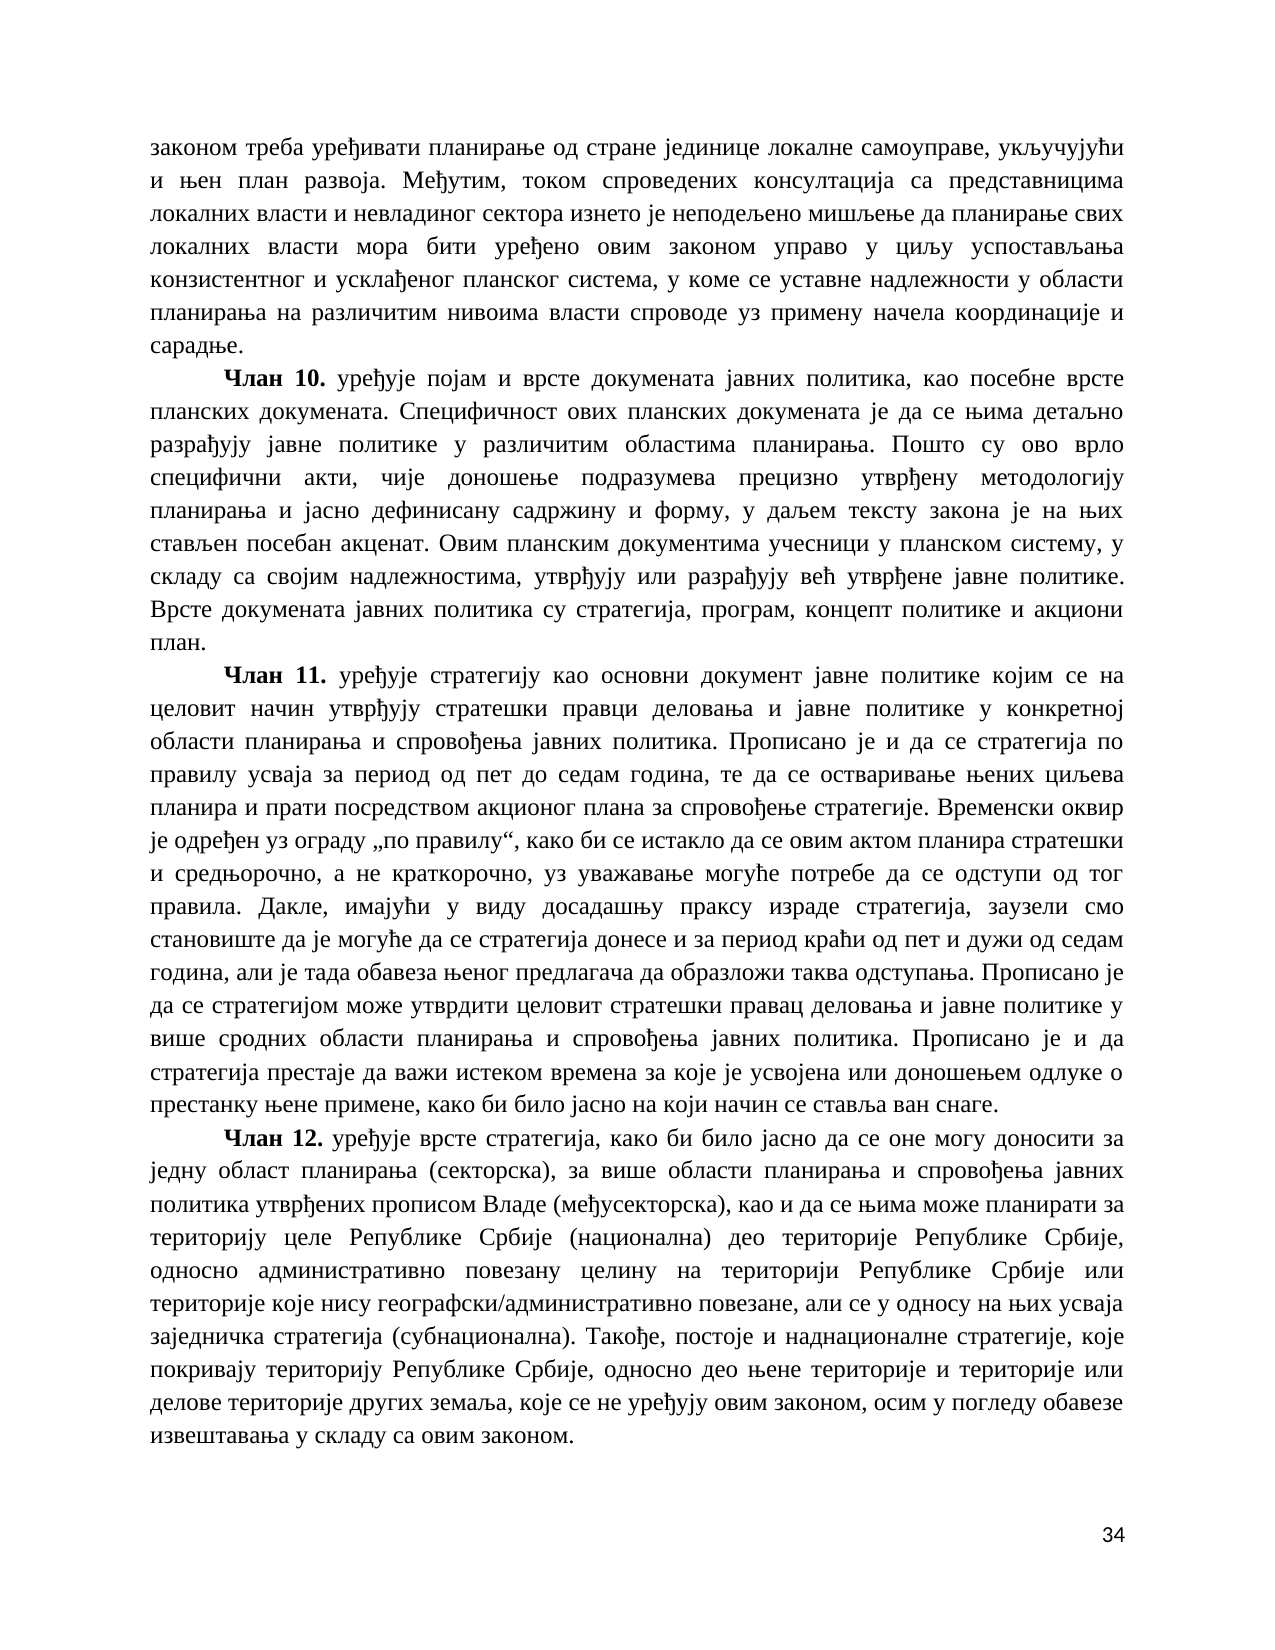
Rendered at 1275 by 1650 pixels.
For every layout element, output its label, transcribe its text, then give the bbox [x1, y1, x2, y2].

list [150, 132, 1125, 359]
list Члан 12. уређује врсте стратегија, како би било јасно да се оне могу доносити за једну област планирања (секторска), за више области планирања и спровођења јавних политика утврђених прописом Владе (међусекторска), као и да се њима може планирати за територију целе Републике Србије (национална) део територије Републике Србије, односно административно повезану целину на територији Републике Србије или територије које нису географски/административно повезане, али се у односу на њих усваја заједничка стратегија (субнационална). Такође, постоје и наднационалне стратегије, које покривају територију Републике Србије, односно део њене територије и територије или делове територије других земаља, које се не уређују овим законом, осим у погледу обавезе извештавања у складу са овим законом. [150, 1123, 1125, 1448]
list Члан 10. уређује појам и врсте докумената јавних политика, као посебне врсте планских докумената. Специфичност ових планских докумената је да се њима детаљно разрађују јавне политике у различитим областима планирања. Пошто су ово врло специфични акти, чије доношење подразумева прецизно утврђену методологију планирања и јасно дефинисану садржину и форму, у даљем тексту закона је на њих стављен посебан акценат. Овим планским документима учесници у планском систему, у складу са својим надлежностима, утврђују или разрађују већ утврђене јавне политике. Врсте докумената јавних политика су стратегија, програм, концепт политике и акциони план. [150, 363, 1125, 656]
list Члан 11. уређује стратегију као основни документ јавне политике којим се на целовит начин утврђују стратешки правци деловања и јавне политике у конкретној области планирања и спровођења јавних политика. Прописано је и да се стратегија по правилу усваја за период од пет до седам година, те да се остваривање њених циљева планира и прати посредством акционог плана за спровођење стратегије. Временски оквир је одређен уз ограду „по правилу“, како би се истакло да се овим актом планира стратешки и средњорочно, а не краткорочно, уз уважавање могуће потребе да се одступи од тог правила. Дакле, имајући у виду досадашњу праксу израде стратегија, заузели смо становиште да је могуће да се стратегија донесе и за период краћи од пет и дужи од седам година, али је тада обавеза њеног предлагача да образложи таква одступања. Прописано је да се стратегијом може утврдити целовит стратешки правац деловања и јавне политике у више сродних области планирања и спровођења јавних политика. Прописано је и да стратегија престаје да важи истеком времена за које је усвојена или доношењем одлуке о престанку њене примене, како би било јасно на који начин се ставља ван снаге. [150, 660, 1125, 1118]
